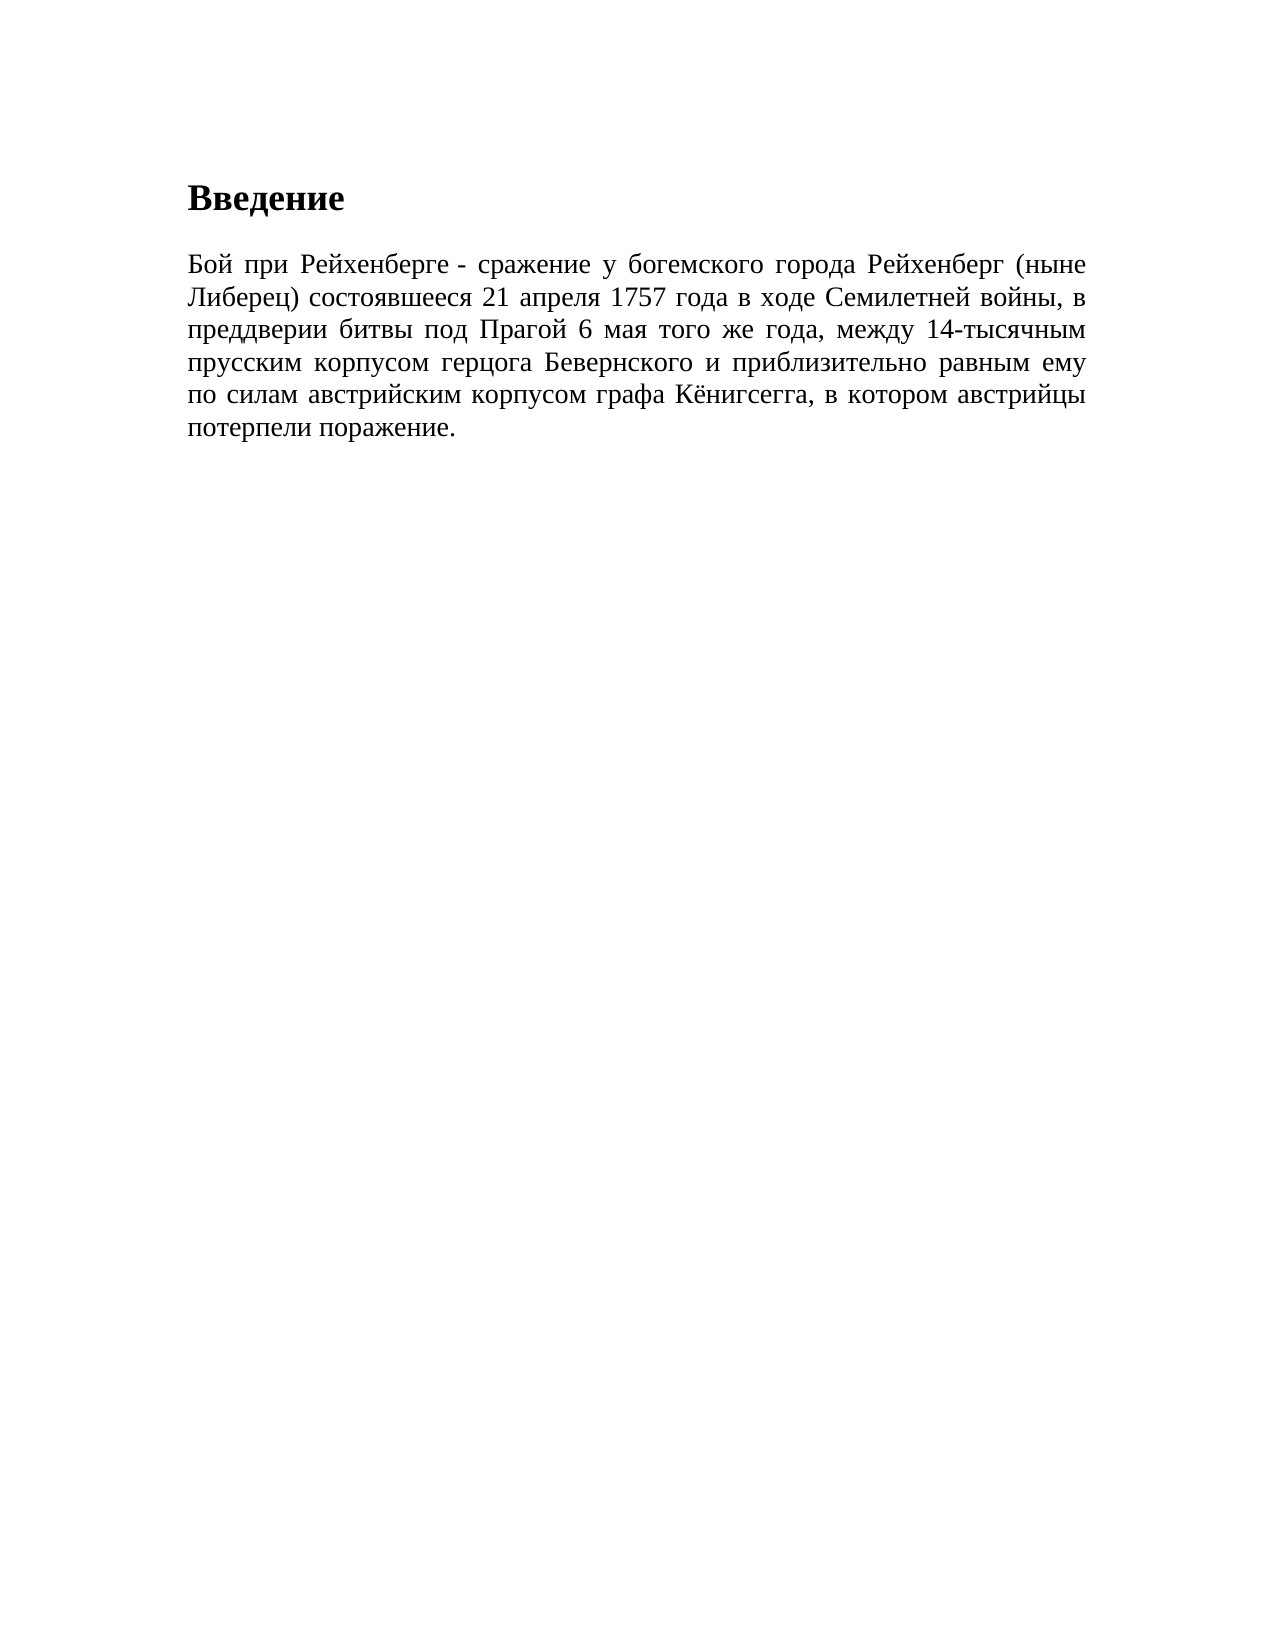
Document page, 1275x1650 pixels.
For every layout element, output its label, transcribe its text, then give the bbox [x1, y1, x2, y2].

text Бой при Рейхенберге - сражение у богемского города Рейхенберг (ныне Либерец) состоявшееся 21 апреля 1757 года в ходе Семилетней войны, в преддверии битвы под Прагой 6 мая того же года, между 14-тысячным прусским корпусом герцога Бевернского и приблизительно равным ему по силам австрийским корпусом графа Кёнигсегга, в котором австрийцы потерпели поражение. [187, 248, 1087, 442]
list Введение [187, 175, 1087, 218]
